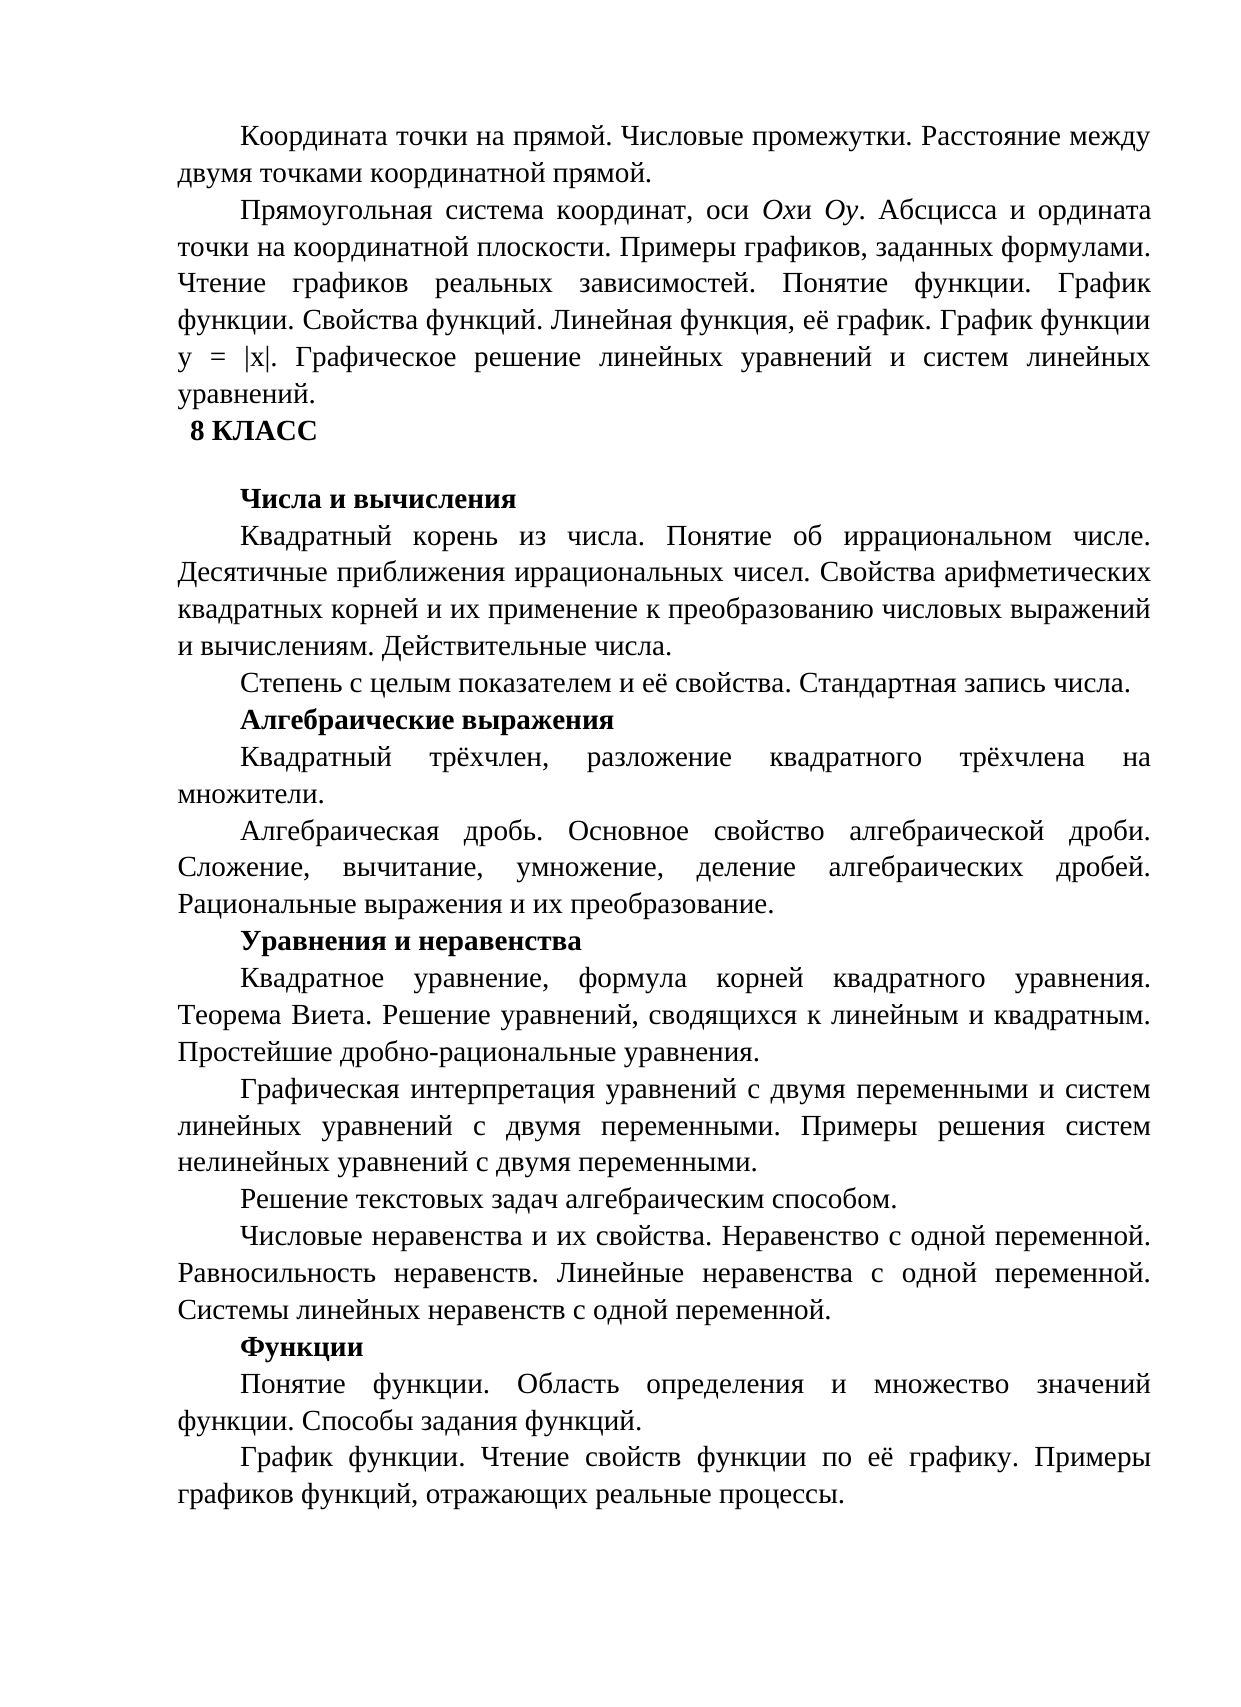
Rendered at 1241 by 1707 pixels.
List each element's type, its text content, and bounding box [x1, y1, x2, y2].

text Графическая интерпретация уравнений с двумя переменными и систем линейных уравнений с двумя переменными. Примеры решения систем нелинейных уравнений с двумя переменными. [177, 1071, 1152, 1178]
text Алгебраические выражения [177, 702, 1152, 736]
text Квадратный корень из числа. Понятие об иррациональном числе. Десятичные приближения иррациональных чисел. Свойства арифметических квадратных корней и их применение к преобразованию числовых выражений и вычислениям. Действительные числа. [177, 518, 1152, 662]
text Степень с целым показателем и её свойства. Стандартная запись числа. [177, 665, 1152, 699]
text Функции [177, 1329, 1152, 1362]
text Решение текстовых задач алгебраическим способом. [177, 1181, 1152, 1215]
text Числовые неравенства и их свойства. Неравенство с одной переменной. Равносильность неравенств. Линейные неравенства с одной переменной. Системы линейных неравенств с одной переменной. [177, 1218, 1152, 1326]
text Квадратный трёхчлен, разложение квадратного трёхчлена на множители. [177, 739, 1152, 809]
text Понятие функции. Область определения и множество значений функции. Способы задания функций. [177, 1366, 1152, 1436]
text Координата точки на прямой. Числовые промежутки. Расстояние между двумя точками координатной прямой. [177, 118, 1152, 188]
text Квадратное уравнение, формула корней квадратного уравнения. Теорема Виета. Решение уравнений, сводящихся к линейным и квадратным. Простейшие дробно-рациональные уравнения. [177, 960, 1152, 1067]
text 8 КЛАСС [190, 413, 1152, 447]
text Числа и вычисления [177, 481, 1152, 514]
text Уравнения и неравенства [177, 923, 1152, 957]
text Прямоугольная система координат, оси Oxи Oy. Абсцисса и ордината точки на координатной плоскости. Примеры графиков, заданных формулами. Чтение графиков реальных зависимостей. Понятие функции. График функции. Свойства функций. Линейная функция, её график. График функции y = |x|. Графическое решение линейных уравнений и систем линейных уравнений. [177, 192, 1152, 410]
text График функции. Чтение свойств функции по её графику. Примеры графиков функций, отражающих реальные процессы. [177, 1439, 1152, 1510]
text Алгебраическая дробь. Основное свойство алгебраической дроби. Сложение, вычитание, умножение, деление алгебраических дробей. Рациональные выражения и их преобразование. [177, 813, 1152, 920]
